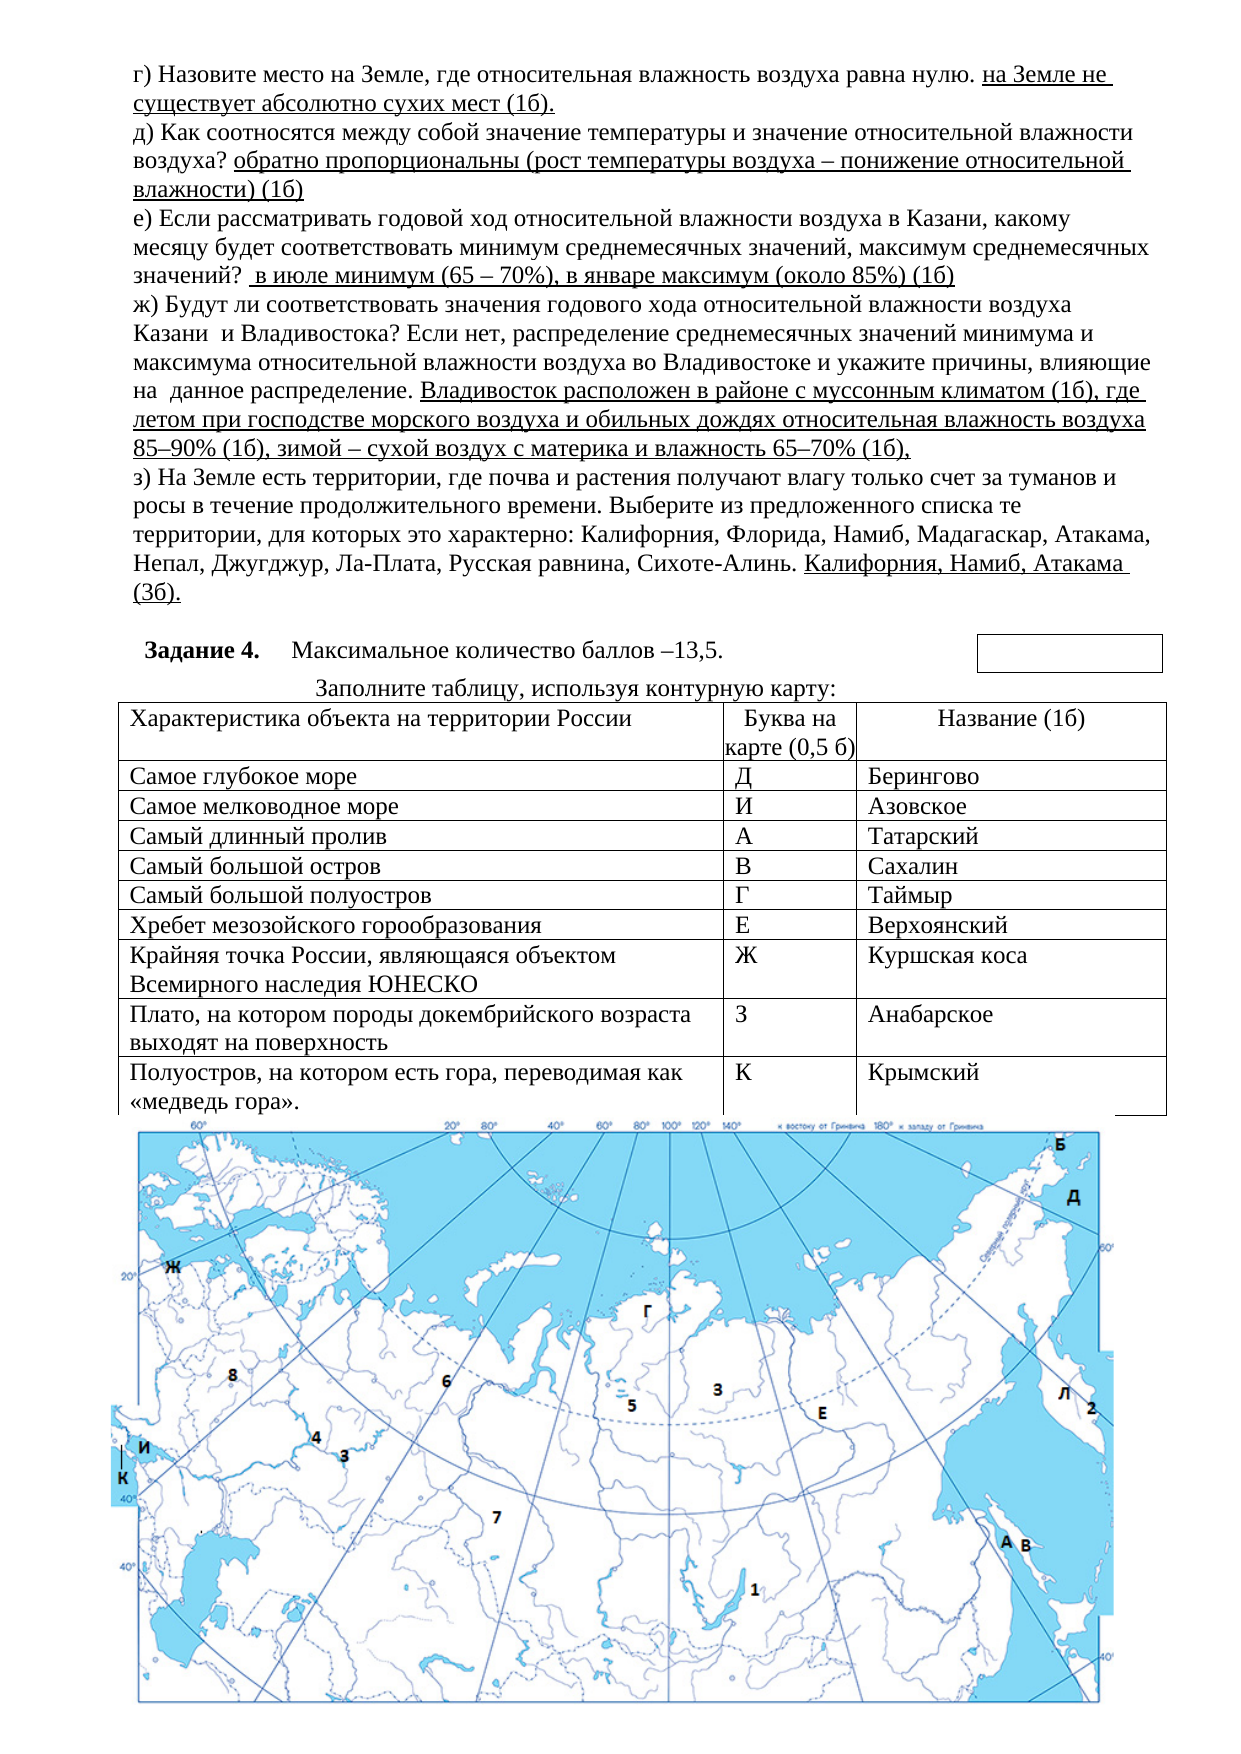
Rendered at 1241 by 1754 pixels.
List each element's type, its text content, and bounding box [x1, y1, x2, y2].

table_cell Д [724, 761, 856, 790]
table_cell Крымский [857, 1057, 1166, 1115]
table_cell Крайняя точка России, являющаяся объектом Всемирного наследия ЮНЕСКО [119, 940, 723, 998]
table_cell Ж [724, 940, 856, 998]
table_cell Азовское [857, 791, 1166, 820]
table_cell К [724, 1057, 856, 1115]
table_cell Куршская коса [857, 940, 1166, 998]
table_header Буква на карте (0,5 б) [724, 703, 856, 760]
table_cell И [724, 791, 856, 820]
table_cell Самый большой остров [119, 851, 723, 879]
table_cell Анабарское [857, 999, 1166, 1056]
table_cell Берингово [857, 761, 1166, 790]
table_cell Самый длинный пролив [119, 821, 723, 850]
table_cell Плато, на котором породы докембрийского возраста выходят на поверхность [119, 999, 723, 1056]
table_cell Самый большой полуостров [119, 881, 723, 909]
table_header Название (1б) [857, 703, 1166, 760]
table_cell В [724, 851, 856, 879]
table_cell Полуостров, на котором есть гора, переводимая как «медведь гора». [119, 1057, 723, 1115]
table_cell Верхоянский [857, 910, 1166, 939]
text г) Назовите место на Земле, где относительная влажность воздуха равна нулю. на Земле не существует абсолютно сухих мест (1б). [133, 59, 1152, 117]
text ж) Будут ли соответствовать значения годового хода относительной влажности воздуха Казани и Владивостока? Если нет, распределение среднемесячных значений минимума и максимума относительной влажности воздуха во Владивостоке и укажите причины, влияющие на данное распределение. Владивосток расположен в районе с муссонным климатом (1б), где летом при господстве морского воздуха и обильных дождях относительная влажность воздуха 85–90% (1б), зимой – сухой воздух с материка и влажность 65–70% (1б), [133, 289, 1152, 462]
text з) На Земле есть территории, где почва и растения получают влагу только счет за туманов и росы в течение продолжительного времени. Выберите из предложенного списка те территории, для которых это характерно: Калифорния, Флорида, Намиб, Мадагаскар, Атакама, Непал, Джугджур, Ла-Плата, Русская равнина, Сихоте-Алинь. Калифорния, Намиб, Атакама (3б). [133, 462, 1152, 605]
table_header Задание 4. [133, 634, 280, 672]
table_header Максимальное количество баллов –13,5. [280, 634, 977, 672]
table_cell Е [724, 910, 856, 939]
table_header Характеристика объекта на территории России [119, 703, 723, 760]
picture [110, 1115, 1115, 1705]
table_cell Татарский [857, 821, 1166, 850]
table_cell Хребет мезозойского горообразования [119, 910, 723, 939]
text Заполните таблицу, используя контурную карту: [0, 673, 1152, 702]
table_cell Самое мелководное море [119, 791, 723, 820]
table_cell А [724, 821, 856, 850]
table_cell Сахалин [857, 851, 1166, 879]
table_cell Г [724, 881, 856, 909]
table_cell З [724, 999, 856, 1056]
text е) Если рассматривать годовой ход относительной влажности воздуха в Казани, какому месяцу будет соответствовать минимум среднемесячных значений, максимум среднемесячных значений? в июле минимум (65 – 70%), в январе максимум (около 85%) (1б) [133, 203, 1152, 289]
table_cell Таймыр [857, 881, 1166, 909]
table_header [978, 635, 1162, 672]
text д) Как соотносятся между собой значение температуры и значение относительной влажности воздуха? обратно пропорциональны (рост температуры воздуха – понижение относительной влажности) (1б) [133, 117, 1152, 203]
table_cell Самое глубокое море [119, 761, 723, 790]
